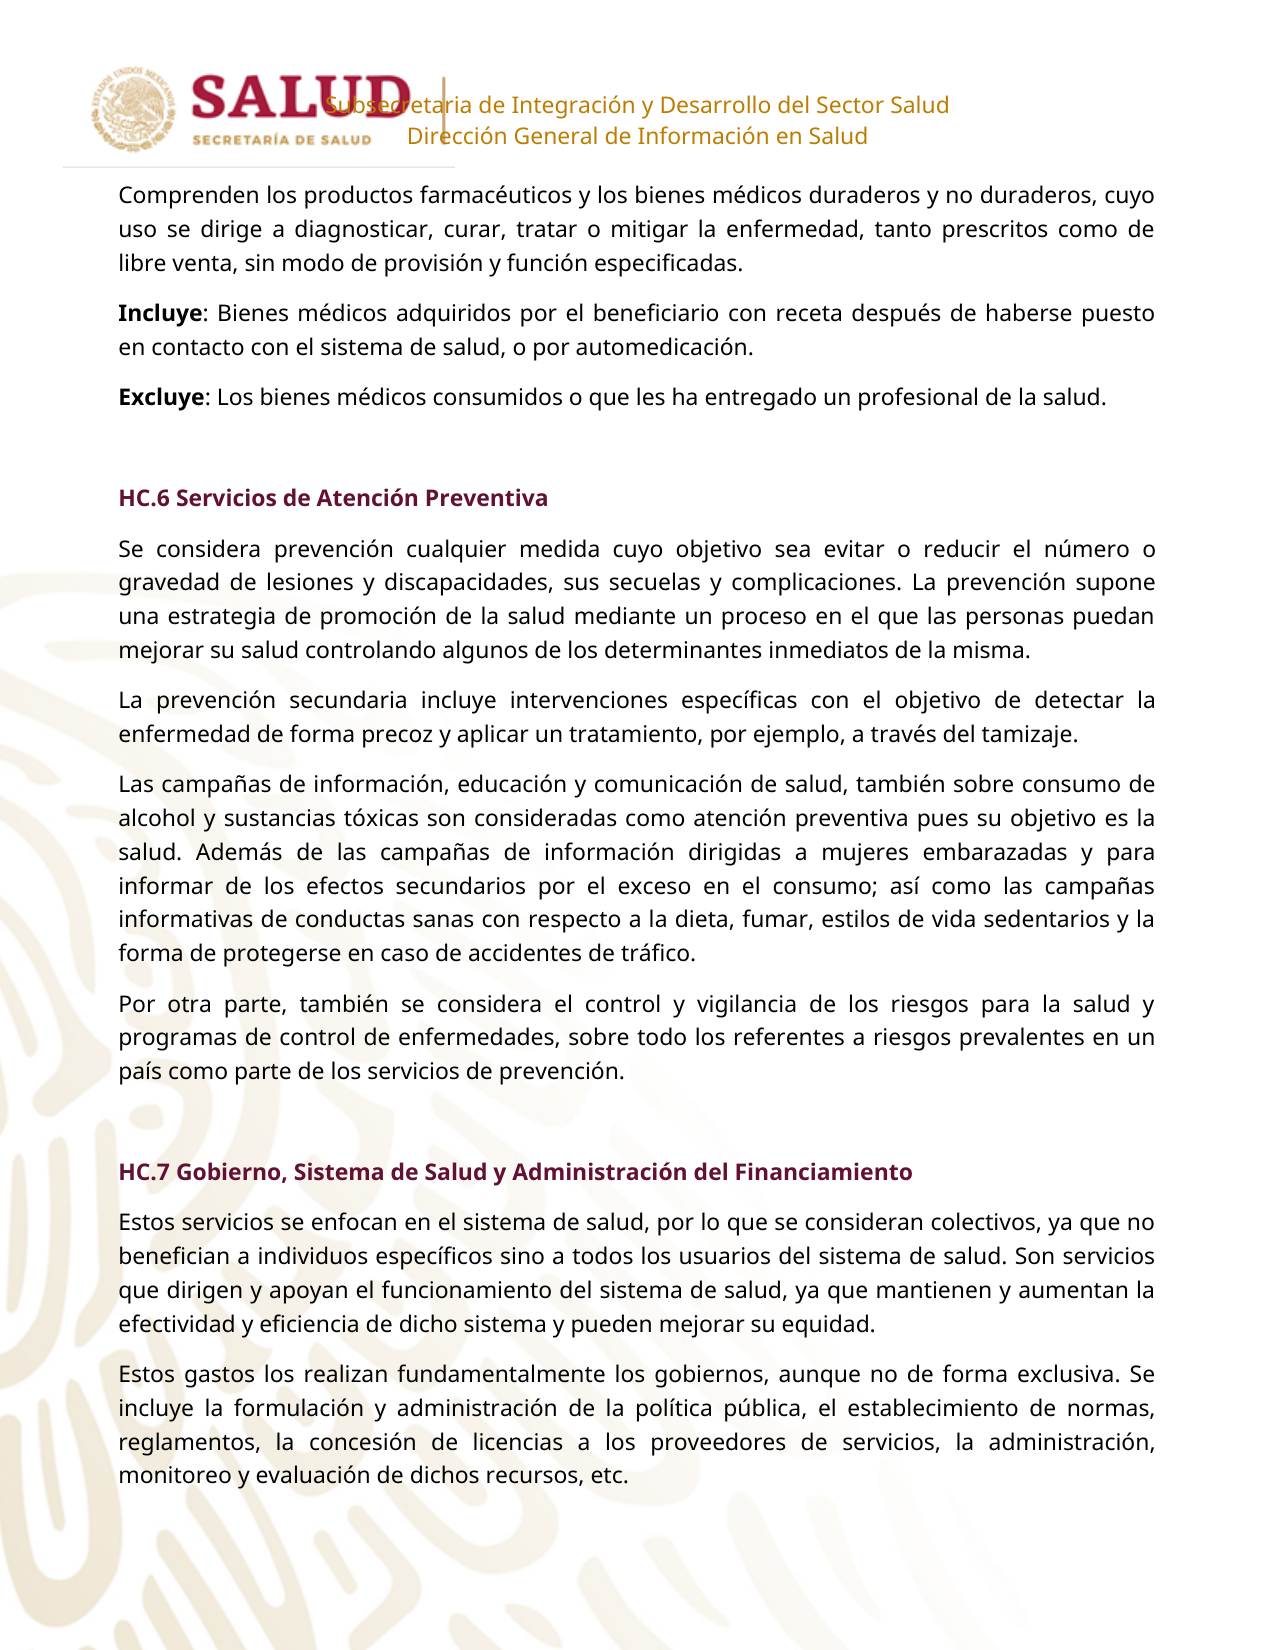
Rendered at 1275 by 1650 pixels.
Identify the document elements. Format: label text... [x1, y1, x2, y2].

text Incluye: Bienes médicos adquiridos por el beneficiario con receta después de haberse puesto en contacto con el sistema de salud, o por automedicación. [118, 297, 1157, 362]
text Excluye: Los bienes médicos consumidos o que les ha entregado un profesional de la salud. [118, 381, 1157, 412]
text Comprenden los productos farmacéuticos y los bienes médicos duraderos y no duraderos, cuyo uso se dirige a diagnosticar, curar, tratar o mitigar la enfermedad, tanto prescritos como de libre venta, sin modo de provisión y función especificadas. [118, 179, 1157, 278]
text Por otra parte, también se considera el control y vigilancia de los riesgos para la salud y programas de control de enfermedades, sobre todo los referentes a riesgos prevalentes en un país como parte de los servicios de prevención. [118, 987, 1157, 1086]
text Las campañas de información, educación y comunicación de salud, también sobre consumo de alcohol y sustancias tóxicas son consideradas como atención preventiva pues su objetivo es la salud. Además de las campañas de información dirigidas a mujeres embarazadas y para informar de los efectos secundarios por el exceso en el consumo; así como las campañas informativas de conductas sanas con respecto a la dieta, fumar, estilos de vida sedentarios y la forma de protegerse en caso de accidentes de tráfico. [118, 768, 1157, 968]
text Estos servicios se enfocan en el sistema de salud, por lo que se consideran colectivos, ya que no benefician a individuos específicos sino a todos los usuarios del sistema de salud. Son servicios que dirigen y apoyan el funcionamiento del sistema de salud, ya que mantienen y aumentan la efectividad y eficiencia de dicho sistema y pueden mejorar su equidad. [118, 1206, 1157, 1339]
text La prevención secundaria incluye intervenciones específicas con el objetivo de detectar la enfermedad de forma precoz y aplicar un tratamiento, por ejemplo, a través del tamizaje. [118, 684, 1157, 749]
text HC.7 Gobierno, Sistema de Salud y Administración del Financiamiento [118, 1156, 1157, 1187]
picture [0, 0, 1275, 1650]
text Se considera prevención cualquier medida cuyo objetivo sea evitar o reducir el número o gravedad de lesiones y discapacidades, sus secuelas y complicaciones. La prevención supone una estrategia de promoción de la salud mediante un proceso en el que las personas puedan mejorar su salud controlando algunos de los determinantes inmediatos de la misma. [118, 532, 1157, 665]
text Estos gastos los realizan fundamentalmente los gobiernos, aunque no de forma exclusiva. Se incluye la formulación y administración de la política pública, el establecimiento de normas, reglamentos, la concesión de licencias a los proveedores de servicios, la administración, monitoreo y evaluación de dichos recursos, etc. [118, 1358, 1157, 1490]
text HC.6 Servicios de Atención Preventiva [118, 482, 1157, 513]
